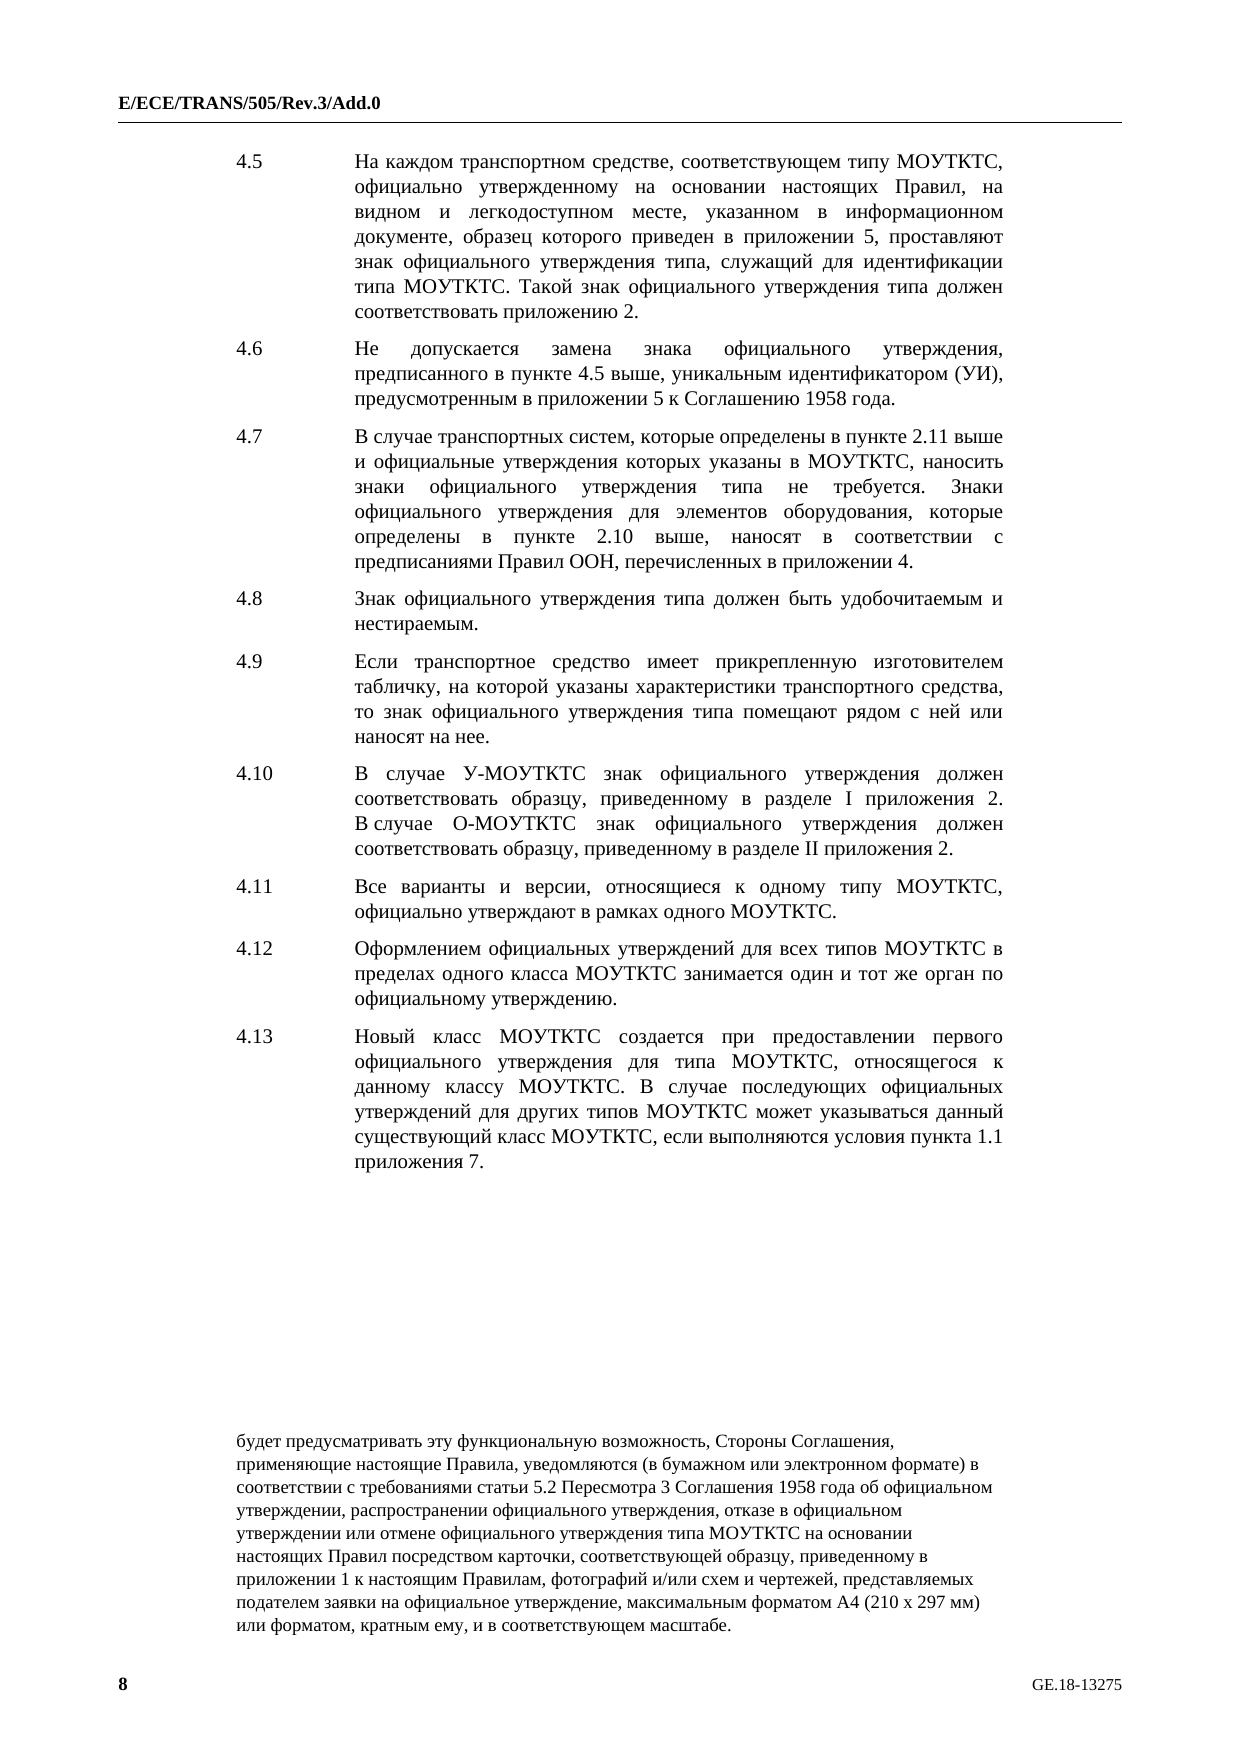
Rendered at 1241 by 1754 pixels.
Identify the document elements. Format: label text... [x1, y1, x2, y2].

text 4.6 Не допускается замена знака официального утверждения, предписанного в пункте 4.5 выше, уникальным идентификатором (УИ), предусмотренным в приложении 5 к Соглашению 1958 года. [236, 335, 1004, 410]
text 4.13 Новый класс МОУТКТС создается при предоставлении первого официального утверждения для типа МОУТКТС, относящегося к данному классу МОУТКТС. В случае последующих официальных утверждений для других типов МОУТКТС может указываться данный существующий класс МОУТКТС, если выполняются условия пункта 1.1 приложения 7. [236, 1023, 1004, 1173]
text 4.11 Все варианты и версии, относящиеся к одному типу МОУТКТС, официально утверждают в рамках одного МОУТКТС. [236, 873, 1004, 923]
text 4.5 На каждом транспортном средстве, соответствующем типу МОУТКТС, официально утвержденному на основании настоящих Правил, на видном и легкодоступном месте, указанном в информационном документе, образец которого приведен в приложении 5, проставляют знак официального утверждения типа, служащий для идентификации типа МОУТКТС. Такой знак официального утверждения типа должен соответствовать приложению 2. [236, 148, 1004, 323]
text 4.9 Если транспортное средство имеет прикрепленную изготовителем табличку, на которой указаны характеристики транспортного средства, то знак официального утверждения типа помещают рядом с ней или наносят на нее. [236, 648, 1004, 748]
text 4.12 Оформлением официальных утверждений для всех типов МОУТКТС в пределах одного класса МОУТКТС занимается один и тот же орган по официальному утверждению. [236, 935, 1004, 1010]
text 4.8 Знак официального утверждения типа должен быть удобочитаемым и нестираемым. [236, 585, 1004, 635]
text 4.10 В случае У-МОУТКТС знак официального утверждения должен соответствовать образцу, приведенному в разделе I приложения 2. В случае О-МОУТКТС знак официального утверждения должен соответствовать образцу, приведенному в разделе II приложения 2. [236, 760, 1004, 860]
text 4.7 В случае транспортных систем, которые определены в пункте 2.11 выше и официальные утверждения которых указаны в МОУТКТС, наносить знаки официального утверждения типа не требуется. Знаки официального утверждения для элементов оборудования, которые определены в пункте 2.10 выше, наносят в соответствии с предписаниями Правил ООН, перечисленных в приложении 4. [236, 423, 1004, 573]
